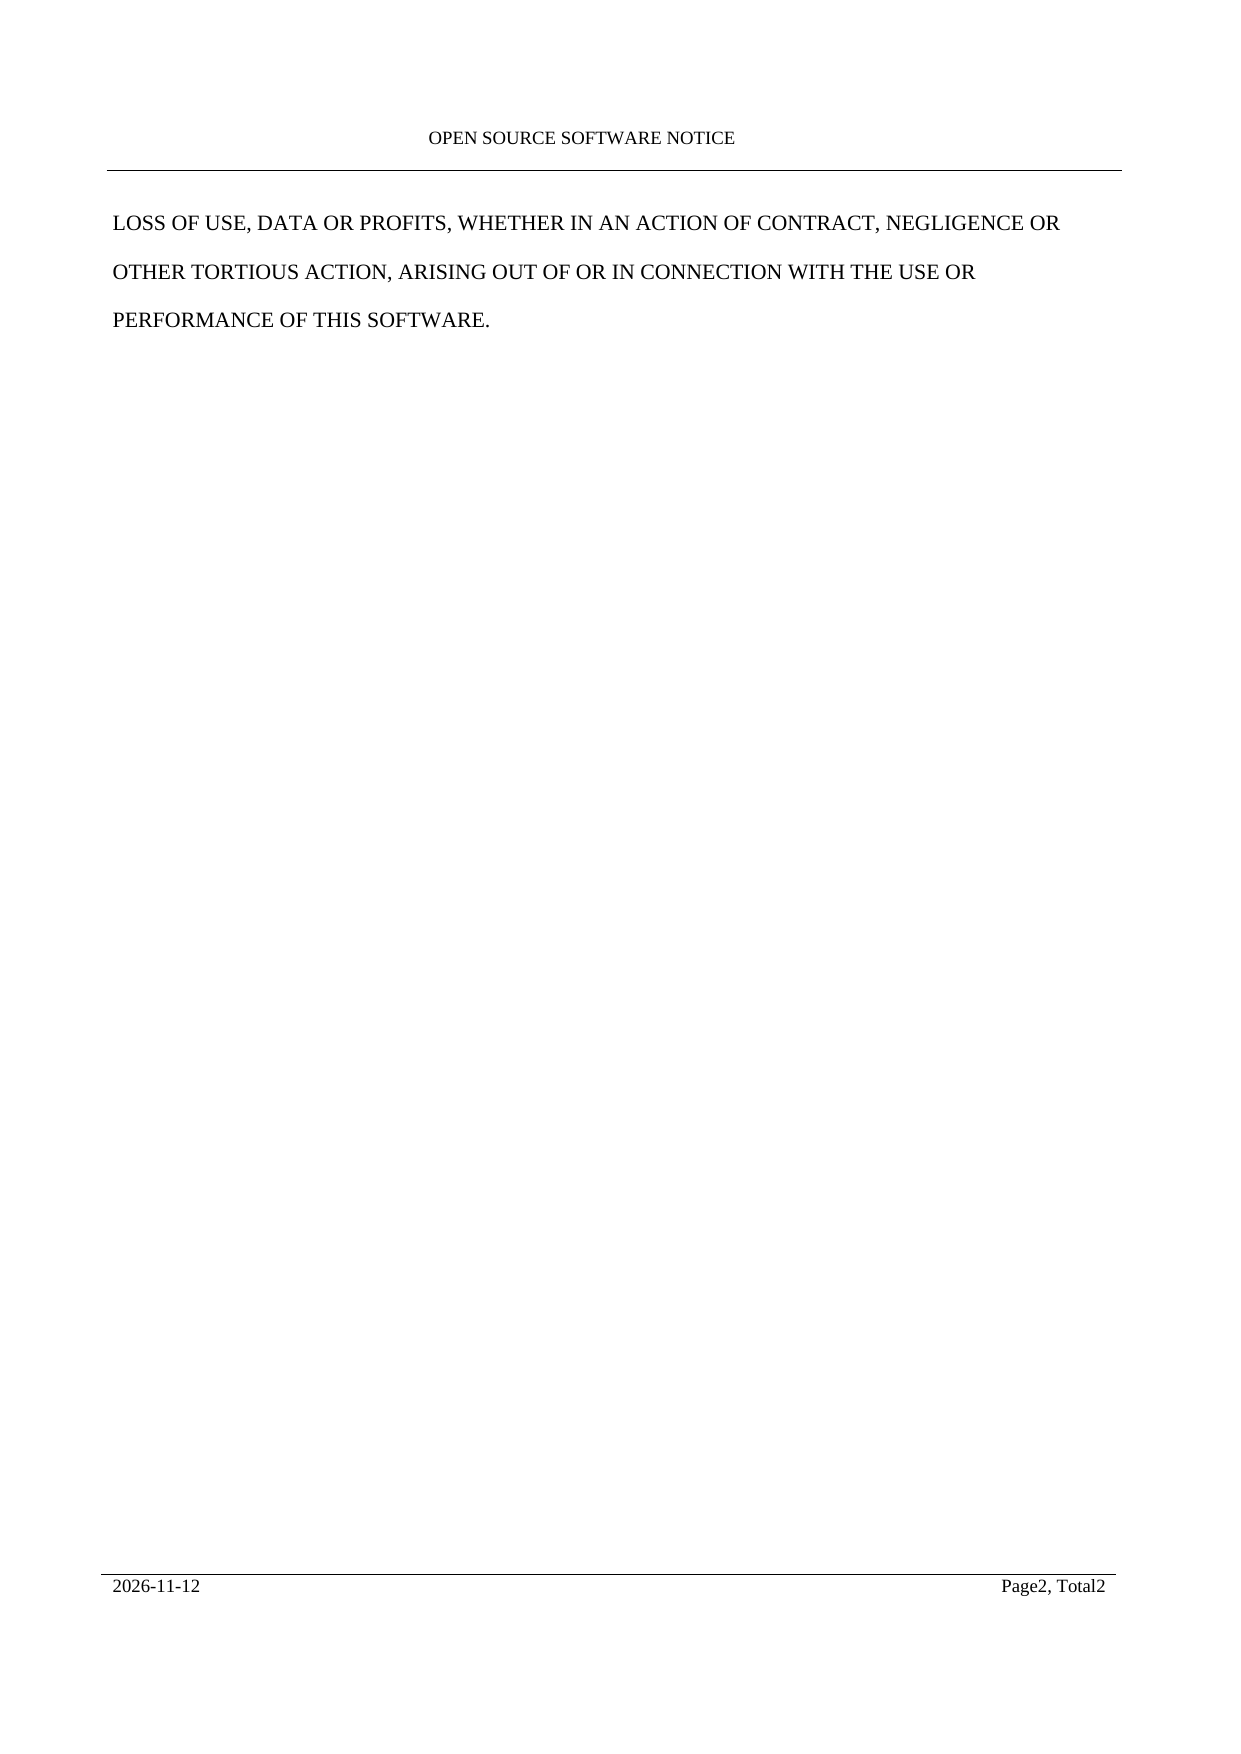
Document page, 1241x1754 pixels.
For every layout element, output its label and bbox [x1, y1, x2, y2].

text [112, 206, 1128, 336]
